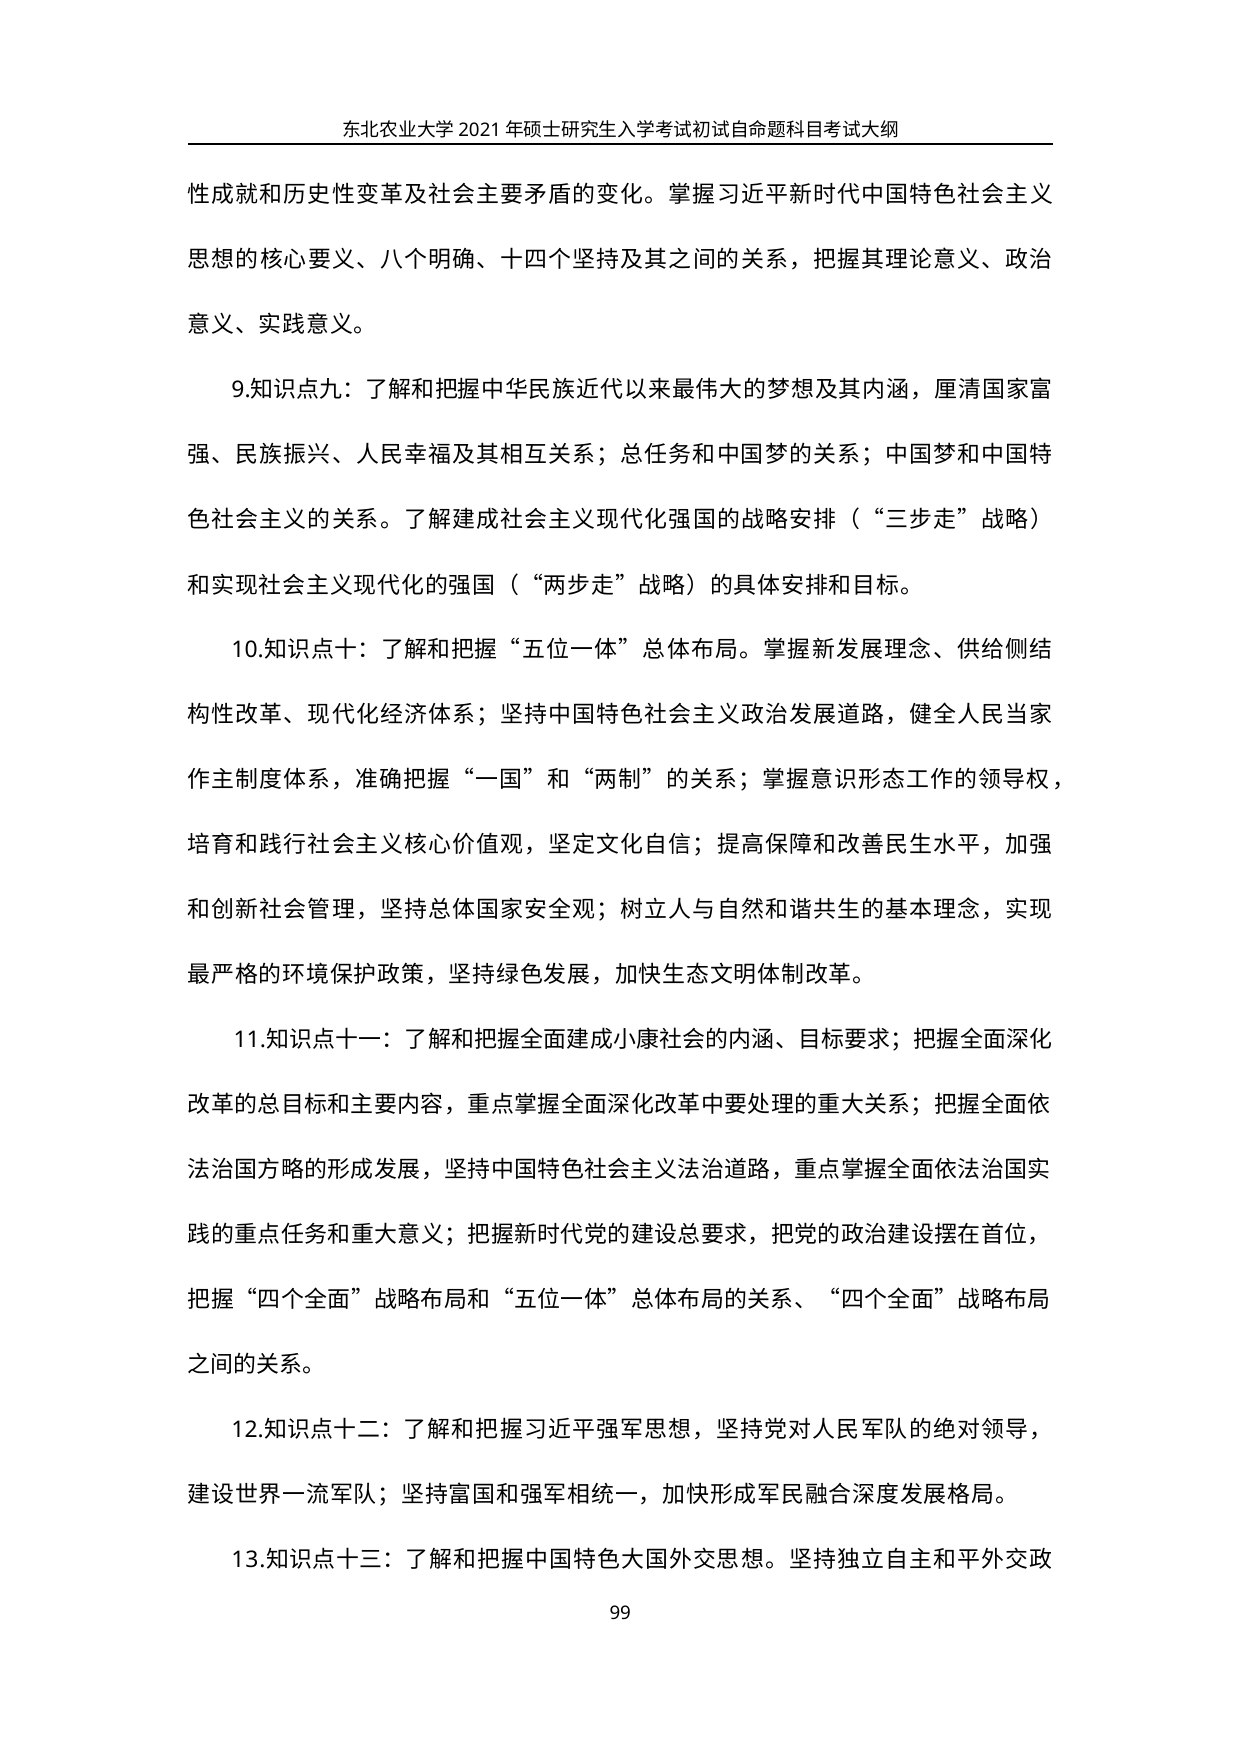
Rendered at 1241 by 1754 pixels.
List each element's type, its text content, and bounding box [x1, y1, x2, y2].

text 10.知识点十：了解和把握“五位一体”总体布局。掌握新发展理念、供给侧结构性改革、现代化经济体系；坚持中国特色社会主义政治发展道路，健全人民当家作主制度体系，准确把握“一国”和“两制”的关系；掌握意识形态工作的领导权，培育和践行社会主义核心价值观，坚定文化自信；提高保障和改善民生水平，加强和创新社会管理，坚持总体国家安全观；树立人与自然和谐共生的基本理念，实现最严格的环境保护政策，坚持绿色发展，加快生态文明体制改革。 [187, 615, 1053, 1005]
text 12.知识点十二：了解和把握习近平强军思想，坚持党对人民军队的绝对领导，建设世界一流军队；坚持富国和强军相统一，加快形成军民融合深度发展格局。 [187, 1395, 1053, 1525]
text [187, 1525, 1053, 1590]
text 9.知识点九：了解和把握中华民族近代以来最伟大的梦想及其内涵，厘清国家富强、民族振兴、人民幸福及其相互关系；总任务和中国梦的关系；中国梦和中国特色社会主义的关系。了解建成社会主义现代化强国的战略安排（“三步走”战略）和实现社会主义现代化的强国（“两步走”战略）的具体安排和目标。 [187, 355, 1053, 615]
text 11.知识点十一：了解和把握全面建成小康社会的内涵、目标要求；把握全面深化改革的总目标和主要内容，重点掌握全面深化改革中要处理的重大关系；把握全面依法治国方略的形成发展，坚持中国特色社会主义法治道路，重点掌握全面依法治国实践的重点任务和重大意义；把握新时代党的建设总要求，把党的政治建设摆在首位，把握“四个全面”战略布局和“五位一体”总体布局的关系、“四个全面”战略布局之间的关系。 [187, 1005, 1053, 1395]
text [187, 160, 1053, 355]
